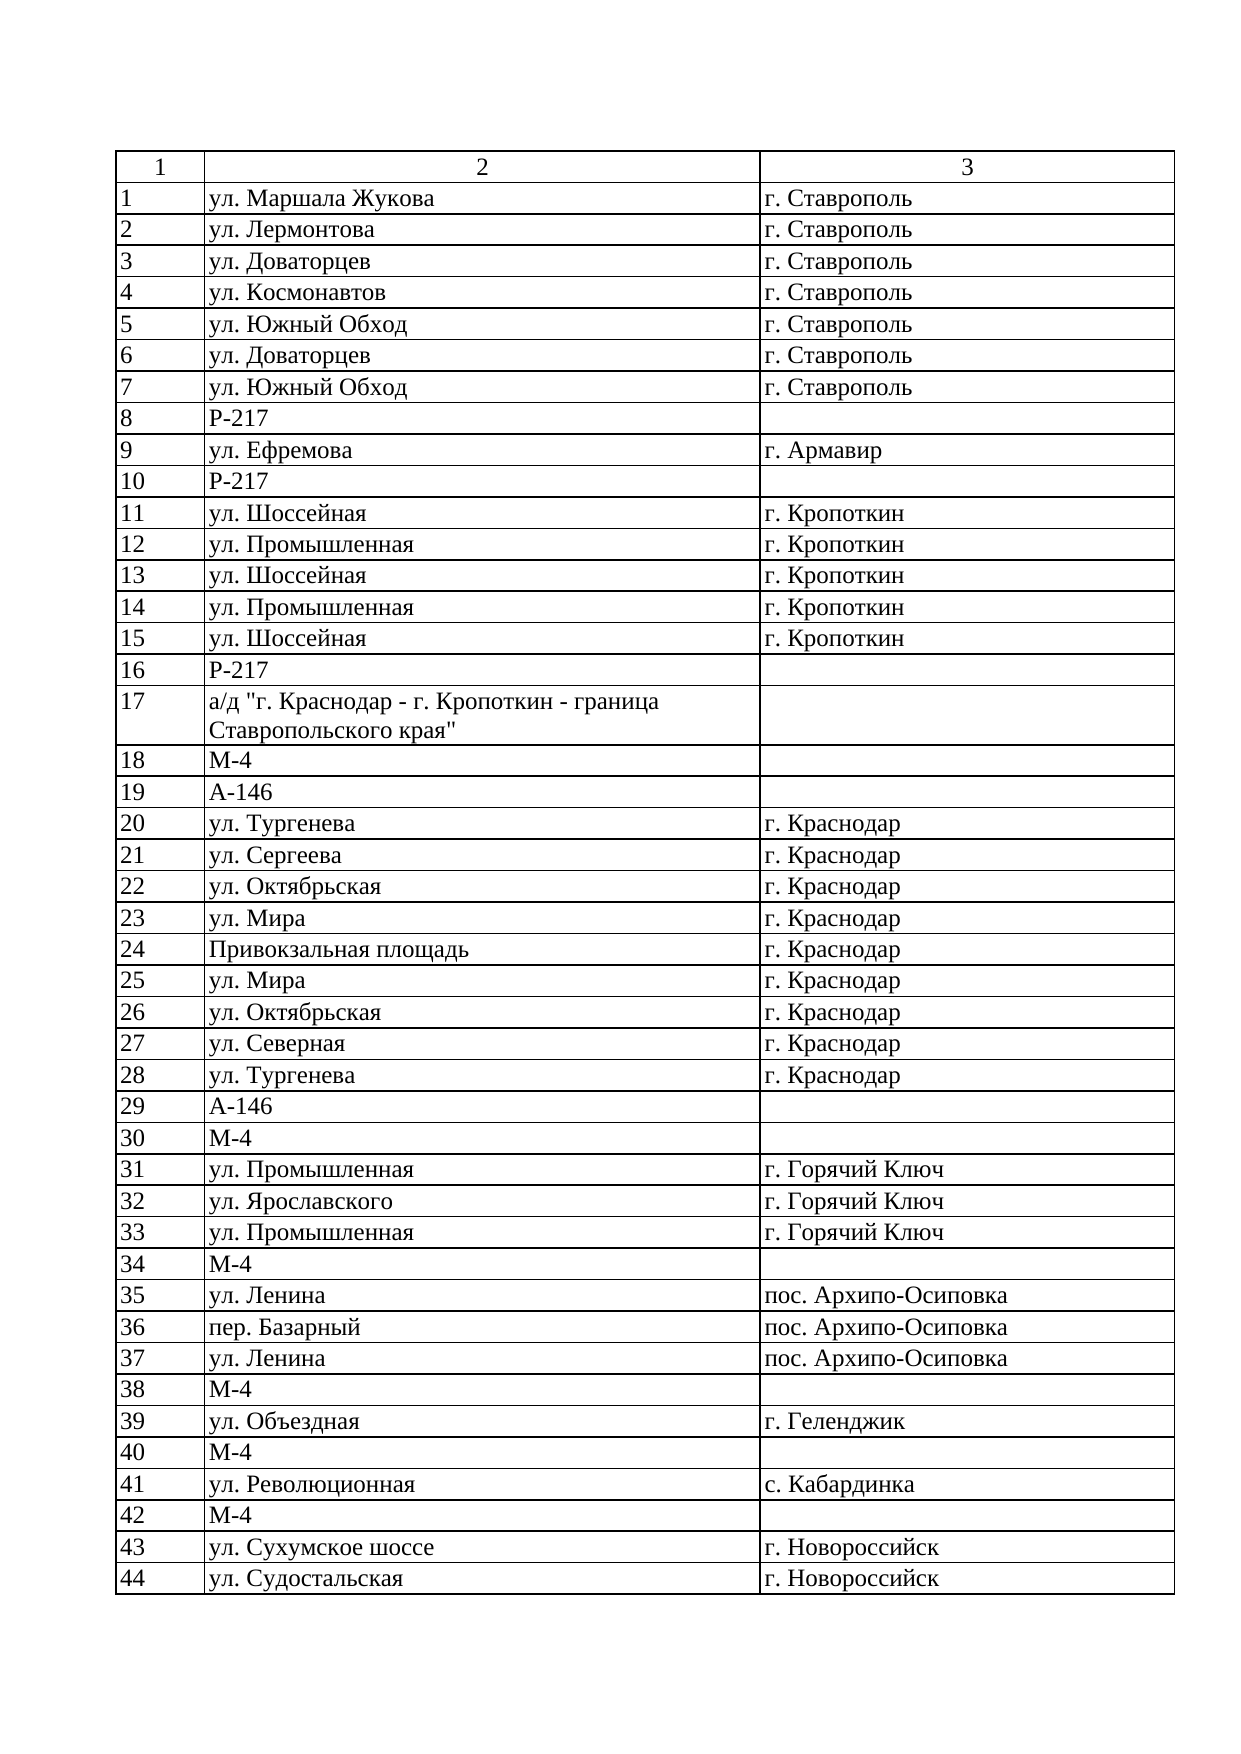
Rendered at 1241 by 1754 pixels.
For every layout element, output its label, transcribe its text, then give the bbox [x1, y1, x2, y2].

table_cell ул. Октябрьская [205, 997, 759, 1027]
table_cell [761, 686, 1174, 744]
table_cell [761, 1438, 1174, 1467]
table_cell г. Кропоткин [761, 529, 1174, 559]
table_cell [761, 655, 1174, 685]
table_cell ул. Промышленная [205, 592, 759, 622]
table_cell ул. Лермонтова [205, 215, 759, 244]
table_cell пос. Архипо-Осиповка [761, 1312, 1174, 1342]
table_cell 16 [117, 655, 204, 685]
table_cell г. Ставрополь [761, 183, 1174, 213]
table_cell г. Краснодар [761, 903, 1174, 933]
table_cell Р-217 [205, 655, 759, 685]
table_cell г. Краснодар [761, 966, 1174, 996]
table_cell 1 [117, 152, 204, 181]
table_cell ул. Шоссейная [205, 498, 759, 527]
table_cell ул. Ленина [205, 1343, 759, 1373]
table_cell ул. Мира [205, 903, 759, 933]
table_cell 4 [117, 277, 204, 307]
table_cell 41 [117, 1469, 204, 1499]
table_cell ул. Объездная [205, 1406, 759, 1436]
table_cell 2 [205, 152, 759, 181]
table_cell ул. Промышленная [205, 529, 759, 559]
table_cell 36 [117, 1312, 204, 1342]
table_cell г. Ставрополь [761, 215, 1174, 244]
table_cell г. Горячий Ключ [761, 1155, 1174, 1184]
table_cell г. Краснодар [761, 997, 1174, 1027]
table_cell 39 [117, 1406, 204, 1436]
table_cell ул. Шоссейная [205, 561, 759, 590]
table_cell пос. Архипо-Осиповка [761, 1280, 1174, 1310]
table_cell 29 [117, 1092, 204, 1121]
table_cell [761, 777, 1174, 807]
table_cell [761, 1501, 1174, 1530]
table_cell г. Геленджик [761, 1406, 1174, 1436]
table_cell ул. Тургенева [205, 1060, 759, 1090]
table_cell 44 [117, 1563, 204, 1593]
table_cell 21 [117, 840, 204, 870]
table_cell [761, 1092, 1174, 1121]
table_cell А-146 [205, 777, 759, 807]
table_cell г. Краснодар [761, 934, 1174, 964]
table_cell г. Новороссийск [761, 1563, 1174, 1593]
table_cell 20 [117, 808, 204, 838]
table_cell ул. Октябрьская [205, 871, 759, 901]
table_cell г. Горячий Ключ [761, 1186, 1174, 1216]
table_cell г. Краснодар [761, 1060, 1174, 1090]
table_cell ул. Космонавтов [205, 277, 759, 307]
table_cell 24 [117, 934, 204, 964]
table_cell 13 [117, 561, 204, 590]
table_cell г. Кропоткин [761, 592, 1174, 622]
table_cell [761, 466, 1174, 496]
table_cell 6 [117, 340, 204, 370]
table_cell ул. Ленина [205, 1280, 759, 1310]
table_cell 35 [117, 1280, 204, 1310]
table_cell 11 [117, 498, 204, 527]
table_cell 5 [117, 309, 204, 339]
table_cell 28 [117, 1060, 204, 1090]
table_cell 22 [117, 871, 204, 901]
table_cell 7 [117, 372, 204, 402]
table_cell ул. Судостальская [205, 1563, 759, 1593]
table_cell г. Ставрополь [761, 309, 1174, 339]
table_cell М-4 [205, 1249, 759, 1279]
table_cell 12 [117, 529, 204, 559]
table_cell ул. Мира [205, 966, 759, 996]
table_cell г. Кропоткин [761, 623, 1174, 653]
table_cell г. Кропоткин [761, 561, 1174, 590]
table_cell Р-217 [205, 466, 759, 496]
table_cell 8 [117, 403, 204, 433]
table_cell 31 [117, 1155, 204, 1184]
table_cell М-4 [205, 746, 759, 775]
table_cell 34 [117, 1249, 204, 1279]
table_cell ул. Маршала Жукова [205, 183, 759, 213]
table_cell [761, 746, 1174, 775]
table_cell ул. Северная [205, 1029, 759, 1058]
table_cell ул. Ефремова [205, 435, 759, 464]
table_cell А-146 [205, 1092, 759, 1121]
table_cell 26 [117, 997, 204, 1027]
table_cell ул. Промышленная [205, 1217, 759, 1247]
table_cell пер. Базарный [205, 1312, 759, 1342]
table_cell 3 [117, 246, 204, 276]
table_cell [761, 1375, 1174, 1404]
table_cell 19 [117, 777, 204, 807]
table_cell 10 [117, 466, 204, 496]
table_cell 18 [117, 746, 204, 775]
table_cell а/д "г. Краснодар - г. Кропоткин - граница Ставропольского края" [205, 686, 759, 744]
table_cell ул. Шоссейная [205, 623, 759, 653]
table_cell Р-217 [205, 403, 759, 433]
table_cell пос. Архипо-Осиповка [761, 1343, 1174, 1373]
table_cell ул. Южный Обход [205, 309, 759, 339]
table_cell ул. Ярославского [205, 1186, 759, 1216]
table_cell г. Армавир [761, 435, 1174, 464]
table_cell г. Новороссийск [761, 1532, 1174, 1562]
table_cell 37 [117, 1343, 204, 1373]
table_cell г. Ставрополь [761, 372, 1174, 402]
table_cell 33 [117, 1217, 204, 1247]
table_cell 38 [117, 1375, 204, 1404]
table_cell ул. Сергеева [205, 840, 759, 870]
table_cell 3 [761, 152, 1174, 181]
table_cell 32 [117, 1186, 204, 1216]
table_cell Привокзальная площадь [205, 934, 759, 964]
table_cell ул. Доваторцев [205, 246, 759, 276]
table_cell М-4 [205, 1501, 759, 1530]
table_cell ул. Сухумское шоссе [205, 1532, 759, 1562]
table_cell г. Ставрополь [761, 340, 1174, 370]
table_cell г. Краснодар [761, 871, 1174, 901]
table_cell 40 [117, 1438, 204, 1467]
table_cell г. Краснодар [761, 808, 1174, 838]
table_cell 30 [117, 1123, 204, 1153]
table_cell [761, 403, 1174, 433]
table_cell 15 [117, 623, 204, 653]
table_cell г. Ставрополь [761, 277, 1174, 307]
table_cell [761, 1123, 1174, 1153]
table_cell [761, 1249, 1174, 1279]
table_cell 2 [117, 215, 204, 244]
table_cell М-4 [205, 1438, 759, 1467]
table_cell ул. Тургенева [205, 808, 759, 838]
table_cell г. Горячий Ключ [761, 1217, 1174, 1247]
table_cell с. Кабардинка [761, 1469, 1174, 1499]
table_cell ул. Доваторцев [205, 340, 759, 370]
table_cell г. Кропоткин [761, 498, 1174, 527]
table_cell ул. Промышленная [205, 1155, 759, 1184]
table_cell М-4 [205, 1375, 759, 1404]
table_cell 27 [117, 1029, 204, 1058]
table_cell М-4 [205, 1123, 759, 1153]
table_cell 17 [117, 686, 204, 744]
table_cell г. Краснодар [761, 840, 1174, 870]
table_cell г. Краснодар [761, 1029, 1174, 1058]
table_cell 14 [117, 592, 204, 622]
table_cell 9 [117, 435, 204, 464]
table_cell 25 [117, 966, 204, 996]
table_cell ул. Революционная [205, 1469, 759, 1499]
table_cell 23 [117, 903, 204, 933]
table_cell г. Ставрополь [761, 246, 1174, 276]
table_cell ул. Южный Обход [205, 372, 759, 402]
table_cell 1 [117, 183, 204, 213]
table_cell 43 [117, 1532, 204, 1562]
table_cell 42 [117, 1501, 204, 1530]
